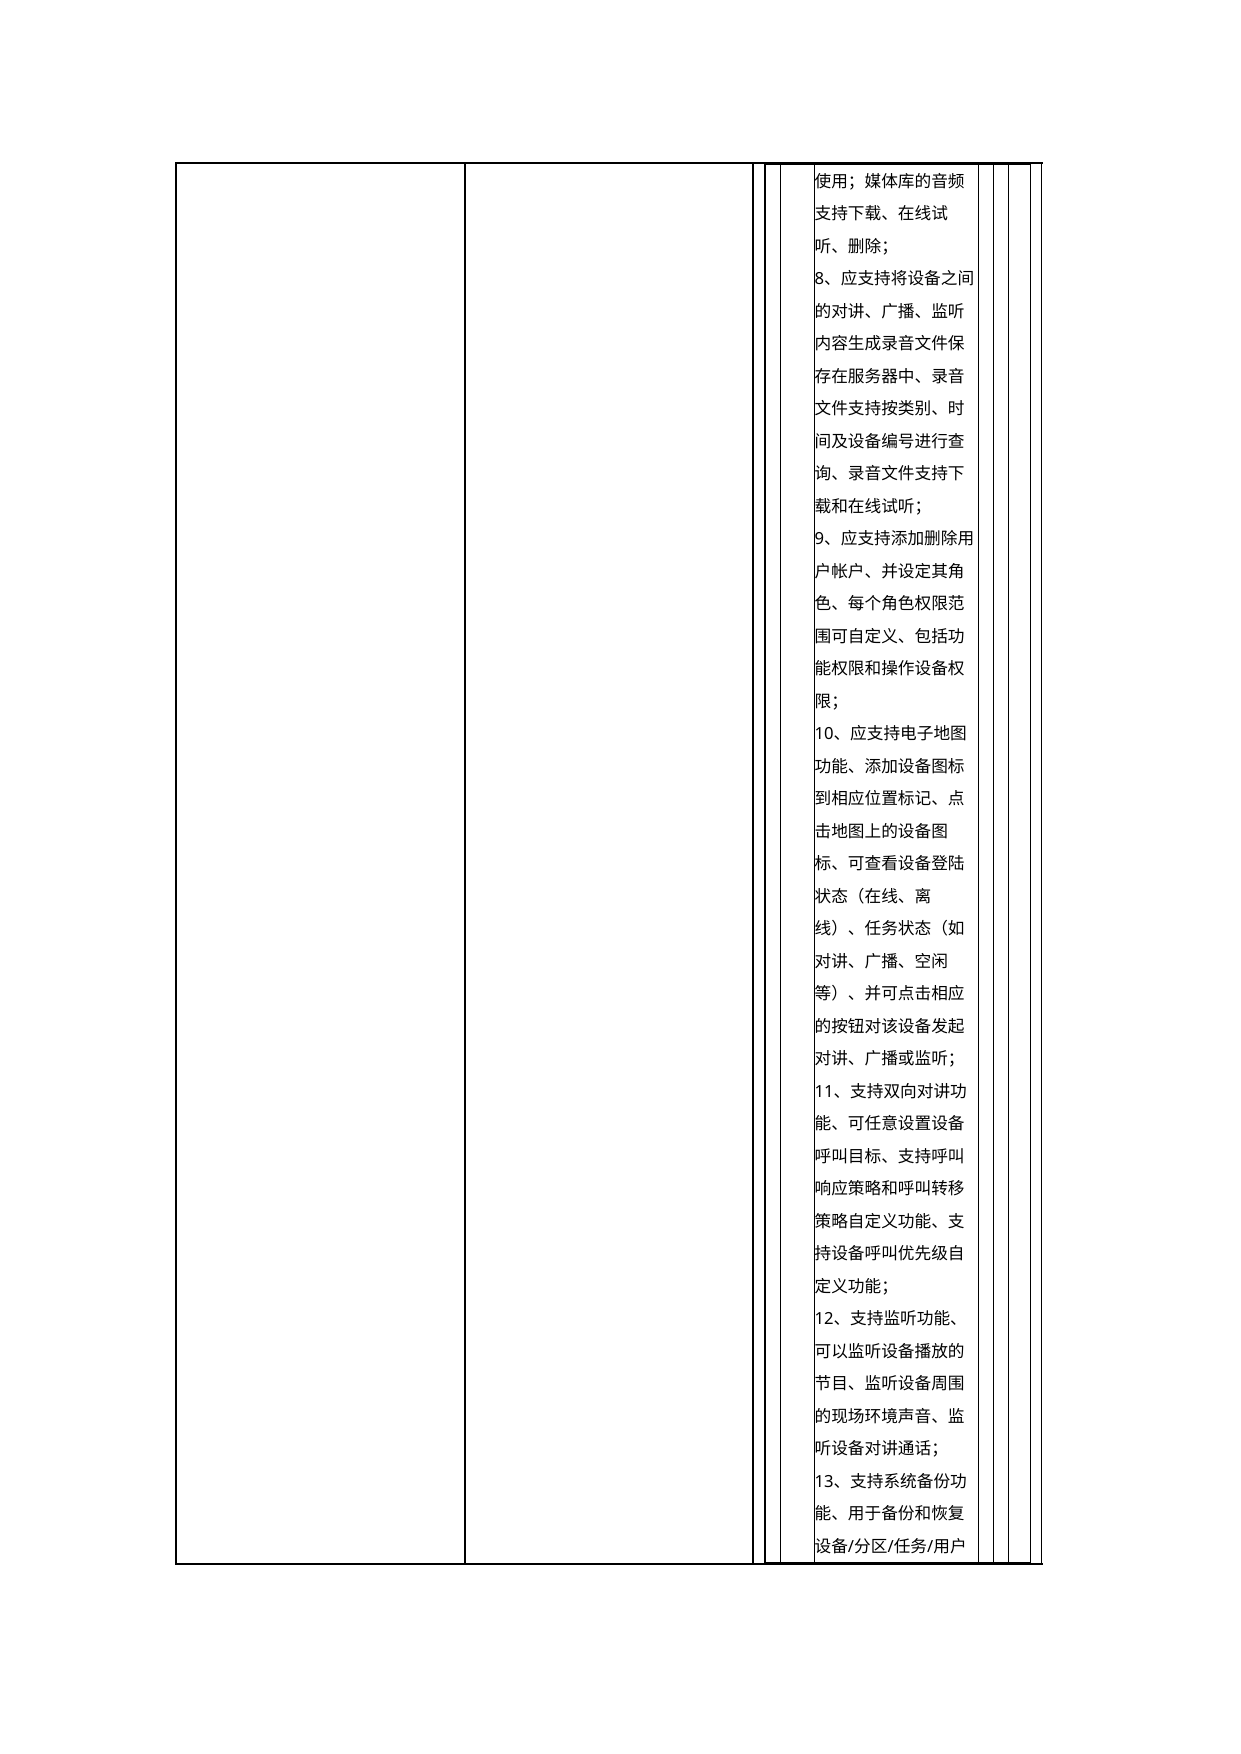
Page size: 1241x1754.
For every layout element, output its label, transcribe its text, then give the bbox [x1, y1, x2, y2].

table_cell 1 [177, 164, 464, 1563]
table_cell [781, 165, 814, 1562]
table_cell [994, 165, 1008, 1562]
table_cell [1031, 164, 1041, 1563]
table_cell [754, 164, 764, 1563]
table_cell [815, 165, 978, 1562]
table_cell [766, 165, 780, 1562]
table_cell [979, 165, 993, 1562]
table_cell [1009, 165, 1030, 1562]
table_cell [466, 164, 752, 1563]
